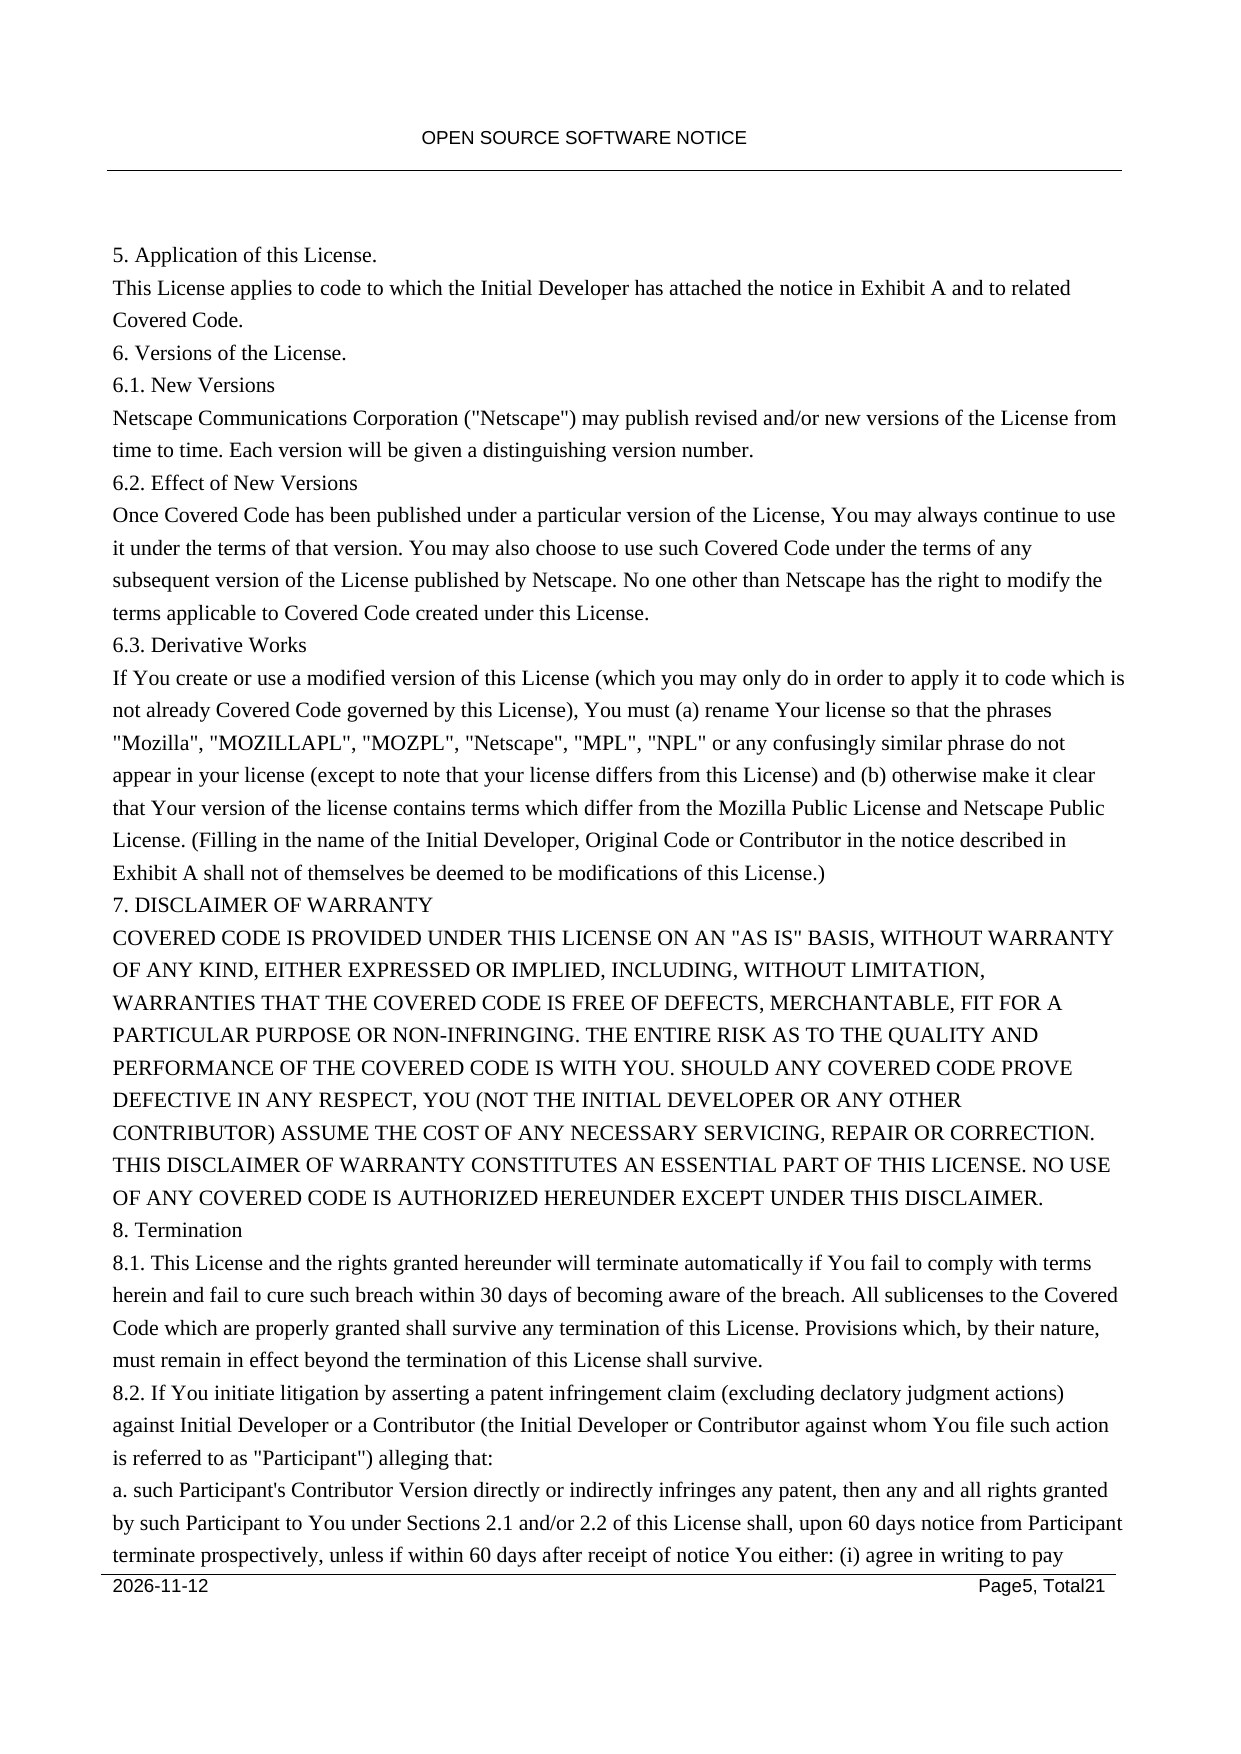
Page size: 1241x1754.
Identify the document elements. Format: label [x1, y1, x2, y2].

text [112, 206, 1128, 1571]
